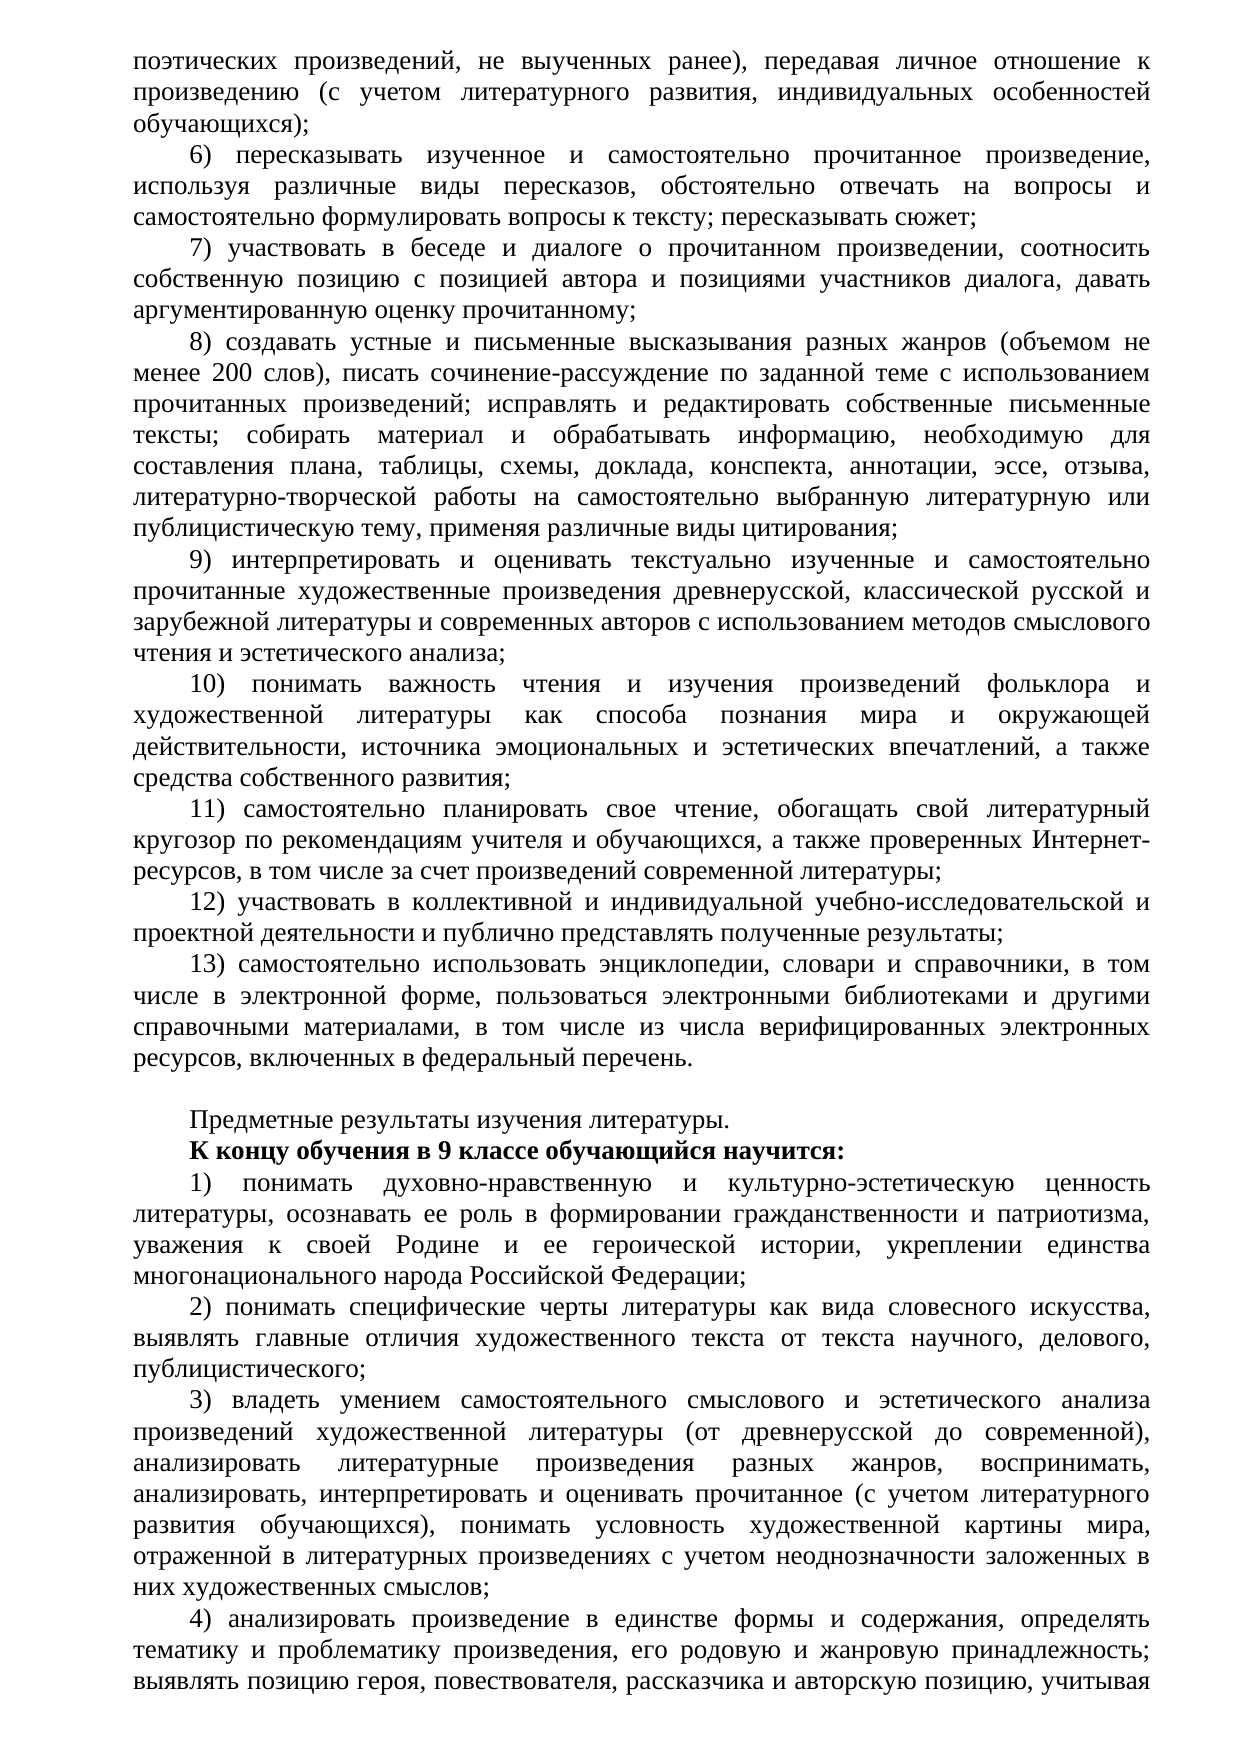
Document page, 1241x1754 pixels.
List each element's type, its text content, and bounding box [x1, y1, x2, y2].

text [133, 1602, 1152, 1695]
text 9) интерпретировать и оценивать текстуально изученные и самостоятельно прочитанные художественные произведения древнерусской, классической русской и зарубежной литературы и современных авторов с использованием методов смыслового чтения и эстетического анализа; [133, 543, 1152, 667]
text 11) самостоятельно планировать свое чтение, обогащать свой литературный кругозор по рекомендациям учителя и обучающихся, а также проверенных Интернет-ресурсов, в том числе за счет произведений современной литературы; [133, 792, 1152, 885]
text К концу обучения в 9 классе обучающийся научится: [133, 1134, 1152, 1166]
text 12) участвовать в коллективной и индивидуальной учебно-исследовательской и проектной деятельности и публично представлять полученные результаты; [133, 885, 1152, 948]
text Предметные результаты изучения литературы. [133, 1103, 1152, 1134]
text 1) понимать духовно-нравственную и культурно-эстетическую ценность литературы, осознавать ее роль в формировании гражданственности и патриотизма, уважения к своей Родине и ее героической истории, укреплении единства многонационального народа Российской Федерации; [133, 1166, 1152, 1290]
text 3) владеть умением самостоятельного смыслового и эстетического анализа произведений художественной литературы (от древнерусской до современной), анализировать литературные произведения разных жанров, воспринимать, анализировать, интерпретировать и оценивать прочитанное (с учетом литературного развития обучающихся), понимать условность художественной картины мира, отраженной в литературных произведениях с учетом неоднозначности заложенных в них художественных смыслов; [133, 1384, 1152, 1602]
text 2) понимать специфические черты литературы как вида словесного искусства, выявлять главные отличия художественного текста от текста научного, делового, публицистического; [133, 1290, 1152, 1384]
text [133, 44, 1152, 138]
text 7) участвовать в беседе и диалоге о прочитанном произведении, соотносить собственную позицию с позицией автора и позициями участников диалога, давать аргументированную оценку прочитанному; [133, 231, 1152, 325]
text 10) понимать важность чтения и изучения произведений фольклора и художественной литературы как способа познания мира и окружающей действительности, источника эмоциональных и эстетических впечатлений, а также средства собственного развития; [133, 667, 1152, 792]
text 13) самостоятельно использовать энциклопедии, словари и справочники, в том числе в электронной форме, пользоваться электронными библиотеками и другими справочными материалами, в том числе из числа верифицированных электронных ресурсов, включенных в федеральный перечень. [133, 948, 1152, 1072]
text 6) пересказывать изученное и самостоятельно прочитанное произведение, используя различные виды пересказов, обстоятельно отвечать на вопросы и самостоятельно формулировать вопросы к тексту; пересказывать сюжет; [133, 138, 1152, 231]
text 8) создавать устные и письменные высказывания разных жанров (объемом не менее 200 слов), писать сочинение-рассуждение по заданной теме с использованием прочитанных произведений; исправлять и редактировать собственные письменные тексты; собирать материал и обрабатывать информацию, необходимую для составления плана, таблицы, схемы, доклада, конспекта, аннотации, эссе, отзыва, литературно-творческой работы на самостоятельно выбранную литературную или публицистическую тему, применяя различные виды цитирования; [133, 325, 1152, 543]
